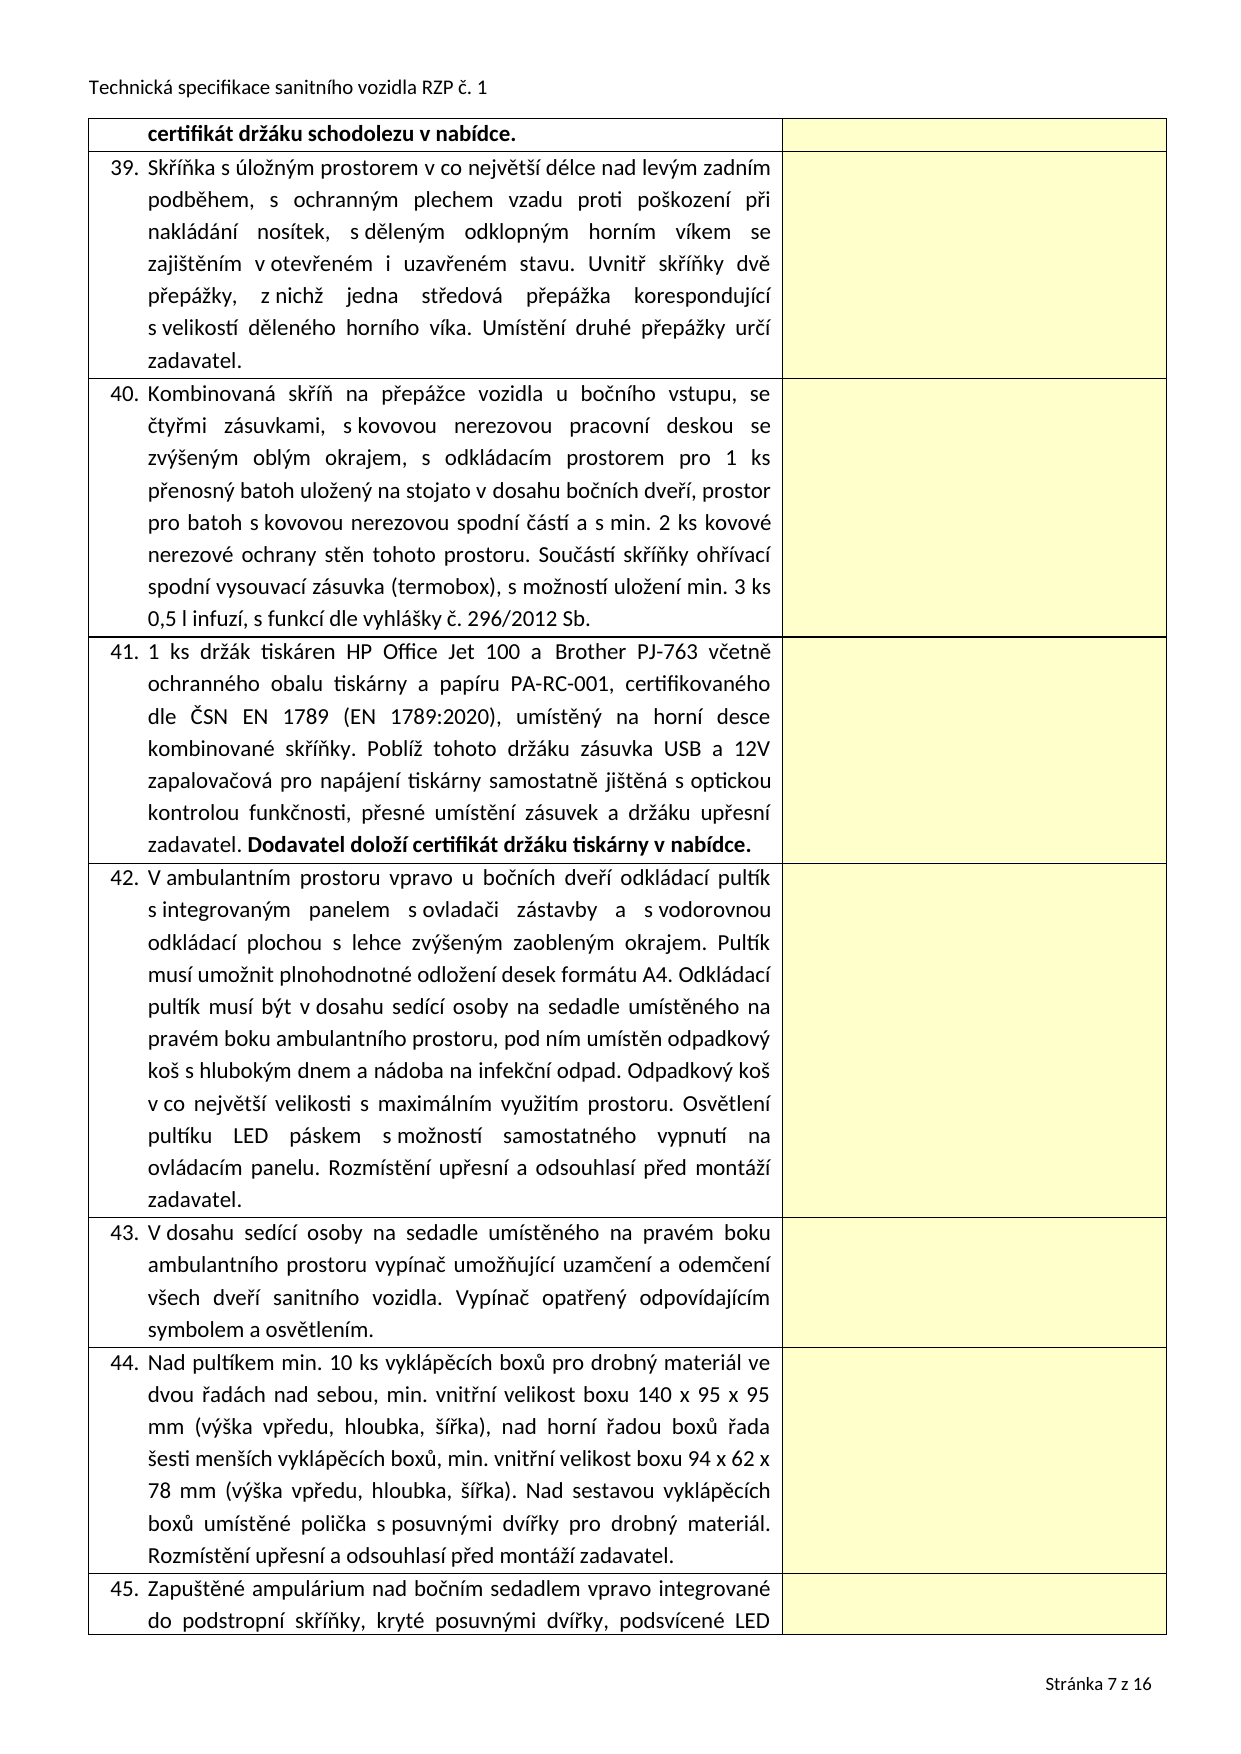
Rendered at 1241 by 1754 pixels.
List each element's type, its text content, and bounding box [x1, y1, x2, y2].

table_cell [783, 379, 1166, 636]
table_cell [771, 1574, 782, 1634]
table_cell [783, 152, 1166, 378]
table_cell [783, 1218, 1166, 1347]
table_cell [783, 119, 1166, 151]
table_cell [783, 1348, 1166, 1573]
table_cell Kombinovaná skříň na přepážce vozidla u bočního vstupu, se čtyřmi zásuvkami, s kovovou nerezovou pracovní deskou se zvýšeným oblým okrajem, s odkládacím prostorem pro 1 ks přenosný batoh uložený na stojato v dosahu bočních dveří, prostor pro batoh s kovovou nerezovou spodní částí a s min. 2 ks kovové nerezové ochrany stěn tohoto prostoru. Součástí skříňky ohřívací spodní vysouvací zásuvka (termobox), s možností uložení min. 3 ks 0,5 l infuzí, s funkcí dle vyhlášky č. 296/2012 Sb. [89, 379, 782, 636]
table_cell [783, 864, 1166, 1217]
table_cell [783, 638, 1166, 862]
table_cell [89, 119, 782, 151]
table_cell 1 ks držák tiskáren HP Office Jet 100 a Brother PJ-763 včetně ochranného obalu tiskárny a papíru PA-RC-001, certifikovaného dle ČSN EN 1789 (EN 1789:2020), umístěný na horní desce kombinované skříňky. Poblíž tohoto držáku zásuvka USB a 12V zapalovačová pro napájení tiskárny samostatně jištěná s optickou kontrolou funkčnosti, přesné umístění zásuvek a držáku upřesní zadavatel. Dodavatel doloží certifikát držáku tiskárny v nabídce. [89, 638, 782, 862]
table_cell Skříňka s úložným prostorem v co největší délce nad levým zadním podběhem, s ochranným plechem vzadu proti poškození při nakládání nosítek, s děleným odklopným horním víkem se zajištěním v otevřeném i uzavřeném stavu. Uvnitř skříňky dvě přepážky, z nichž jedna středová přepážka korespondující s velikostí děleného horního víka. Umístění druhé přepážky určí zadavatel. [89, 152, 782, 378]
table_cell Nad pultíkem min. 10 ks vyklápěcích boxů pro drobný materiál ve dvou řadách nad sebou, min. vnitřní velikost boxu 140 x 95 x 95 mm (výška vpředu, hloubka, šířka), nad horní řadou boxů řada šesti menších vyklápěcích boxů, min. vnitřní velikost boxu 94 x 62 x 78 mm (výška vpředu, hloubka, šířka). Nad sestavou vyklápěcích boxů umístěné polička s posuvnými dvířky pro drobný materiál. Rozmístění upřesní a odsouhlasí před montáží zadavatel. [89, 1348, 782, 1573]
table_cell V dosahu sedící osoby na sedadle umístěného na pravém boku ambulantního prostoru vypínač umožňující uzamčení a odemčení všech dveří sanitního vozidla. Vypínač opatřený odpovídajícím symbolem a osvětlením. [89, 1218, 782, 1347]
table_cell [783, 1574, 1166, 1634]
table_cell V ambulantním prostoru vpravo u bočních dveří odkládací pultík s integrovaným panelem s ovladači zástavby a s vodorovnou odkládací plochou s lehce zvýšeným zaobleným okrajem. Pultík musí umožnit plnohodnotné odložení desek formátu A4. Odkládací pultík musí být v dosahu sedící osoby na sedadle umístěného na pravém boku ambulantního prostoru, pod ním umístěn odpadkový koš s hlubokým dnem a nádoba na infekční odpad. Odpadkový koš v co největší velikosti s maximálním využitím prostoru. Osvětlení pultíku LED páskem s možností samostatného vypnutí na ovládacím panelu. Rozmístění upřesní a odsouhlasí před montáží zadavatel. [89, 864, 782, 1217]
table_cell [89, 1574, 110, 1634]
